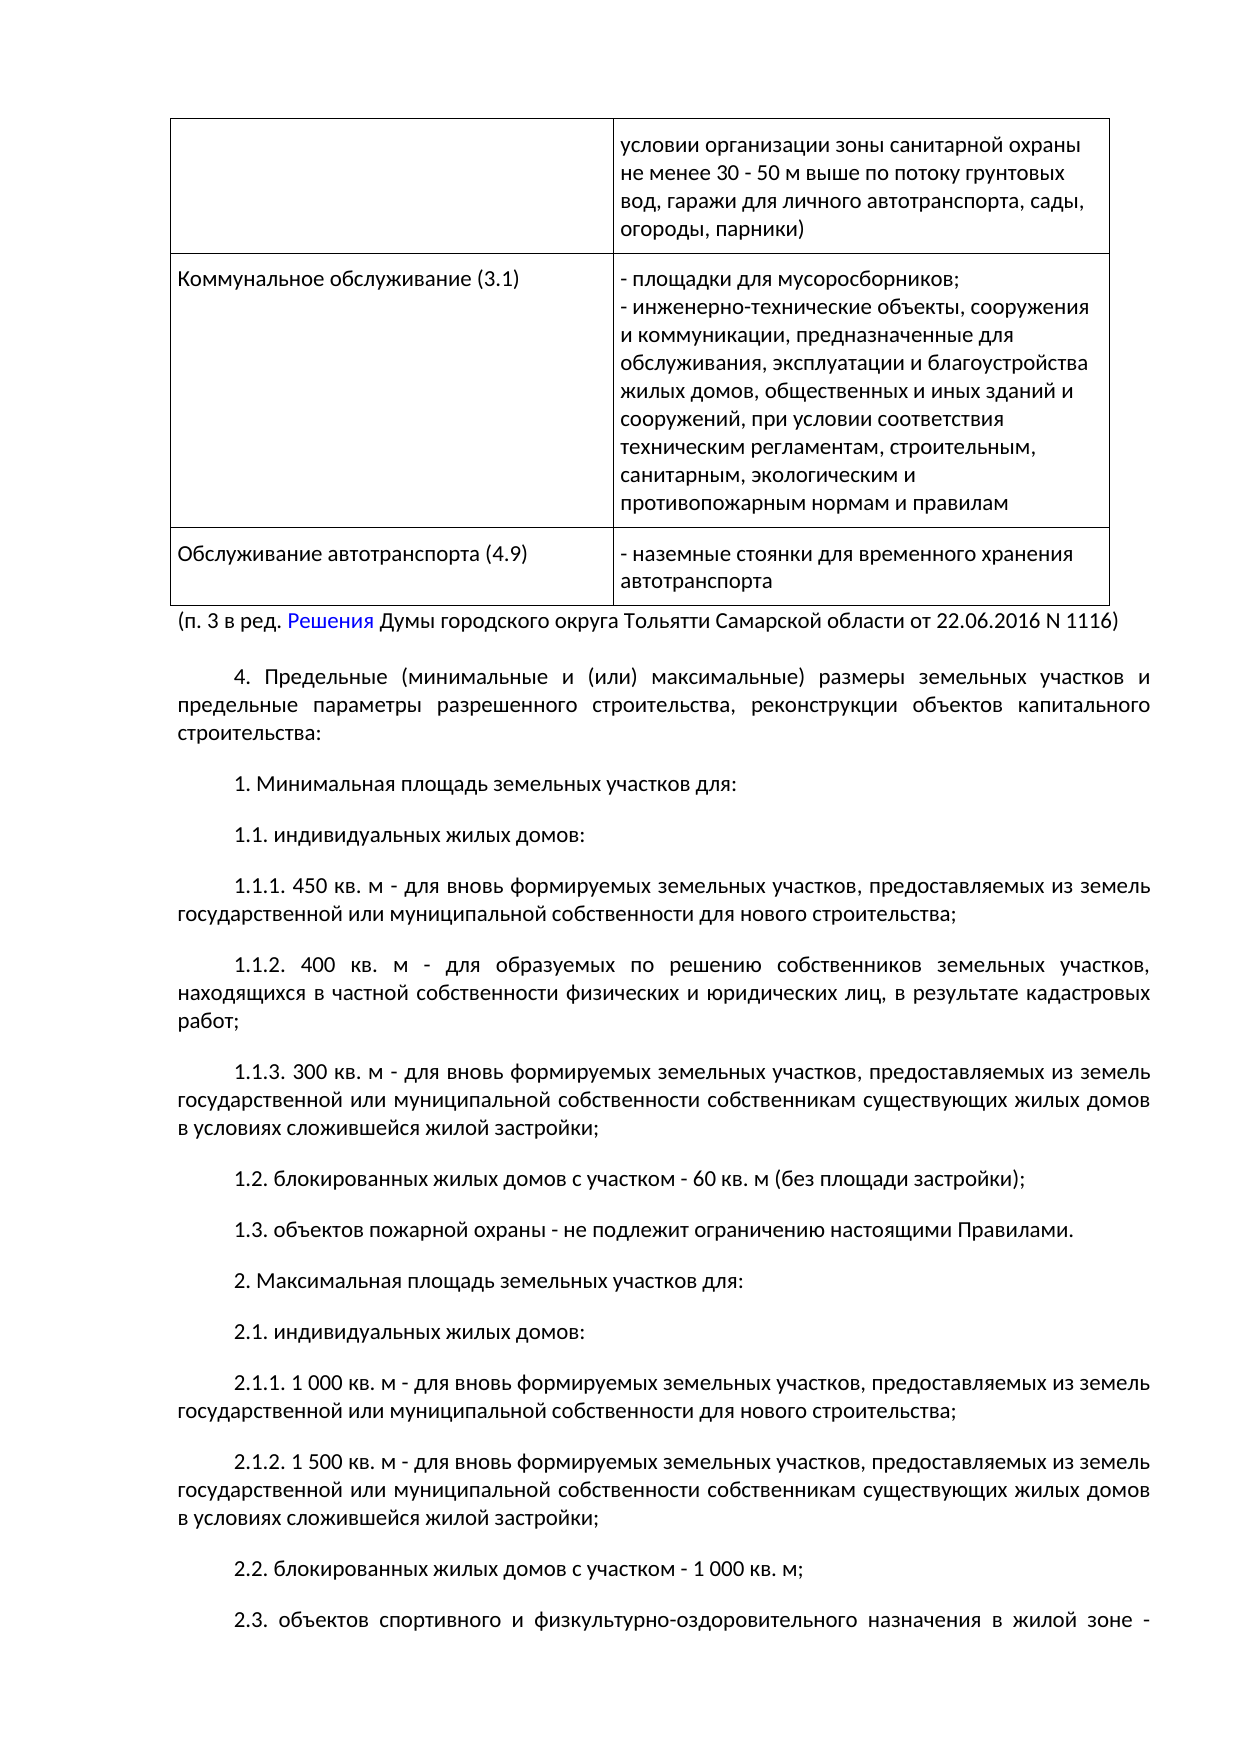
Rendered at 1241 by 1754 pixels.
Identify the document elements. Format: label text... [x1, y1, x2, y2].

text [177, 1605, 1152, 1633]
text 4. Предельные (минимальные и (или) максимальные) размеры земельных участков и предельные параметры разрешенного строительства, реконструкции объектов капитального строительства: [177, 662, 1152, 746]
text 2.2. блокированных жилых домов с участком - 1 000 кв. м; [177, 1554, 1152, 1582]
table_cell Обслуживание автотранспорта (4.9) [171, 528, 613, 605]
text 2. Максимальная площадь земельных участков для: [177, 1266, 1152, 1294]
text 2.1. индивидуальных жилых домов: [177, 1317, 1152, 1345]
text 2.1.1. 1 000 кв. м - для вновь формируемых земельных участков, предоставляемых из земель государственной или муниципальной собственности для нового строительства; [177, 1368, 1152, 1424]
text 1.2. блокированных жилых домов с участком - 60 кв. м (без площади застройки); [177, 1164, 1152, 1192]
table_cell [614, 119, 1109, 252]
text (п. 3 в ред. Решения Думы городского округа Тольятти Самарской области от 22.06.2016 N 1116) [177, 606, 1152, 634]
text 2.1.2. 1 500 кв. м - для вновь формируемых земельных участков, предоставляемых из земель государственной или муниципальной собственности собственникам существующих жилых домов в условиях сложившейся жилой застройки; [177, 1447, 1152, 1531]
text 1.1.1. 450 кв. м - для вновь формируемых земельных участков, предоставляемых из земель государственной или муниципальной собственности для нового строительства; [177, 871, 1152, 927]
table_cell - наземные стоянки для временного хранения автотранспорта [614, 528, 1109, 605]
text 1. Минимальная площадь земельных участков для: [177, 769, 1152, 797]
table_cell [171, 119, 613, 252]
text 1.1.2. 400 кв. м - для образуемых по решению собственников земельных участков, находящихся в частной собственности физических и юридических лиц, в результате кадастровых работ; [177, 950, 1152, 1034]
text 1.3. объектов пожарной охраны - не подлежит ограничению настоящими Правилами. [177, 1215, 1152, 1243]
table_cell - площадки для мусоросборников; - инженерно-технические объекты, сооружения и коммуникации, предназначенные для обслуживания, эксплуатации и благоустройства жилых домов, общественных и иных зданий и сооружений, при условии соответствия техническим регламентам, строительным, санитарным, экологическим и противопожарным нормам и правилам [614, 254, 1109, 527]
table_cell Коммунальное обслуживание (3.1) [171, 254, 613, 527]
text 1.1.3. 300 кв. м - для вновь формируемых земельных участков, предоставляемых из земель государственной или муниципальной собственности собственникам существующих жилых домов в условиях сложившейся жилой застройки; [177, 1057, 1152, 1141]
text 1.1. индивидуальных жилых домов: [177, 820, 1152, 848]
